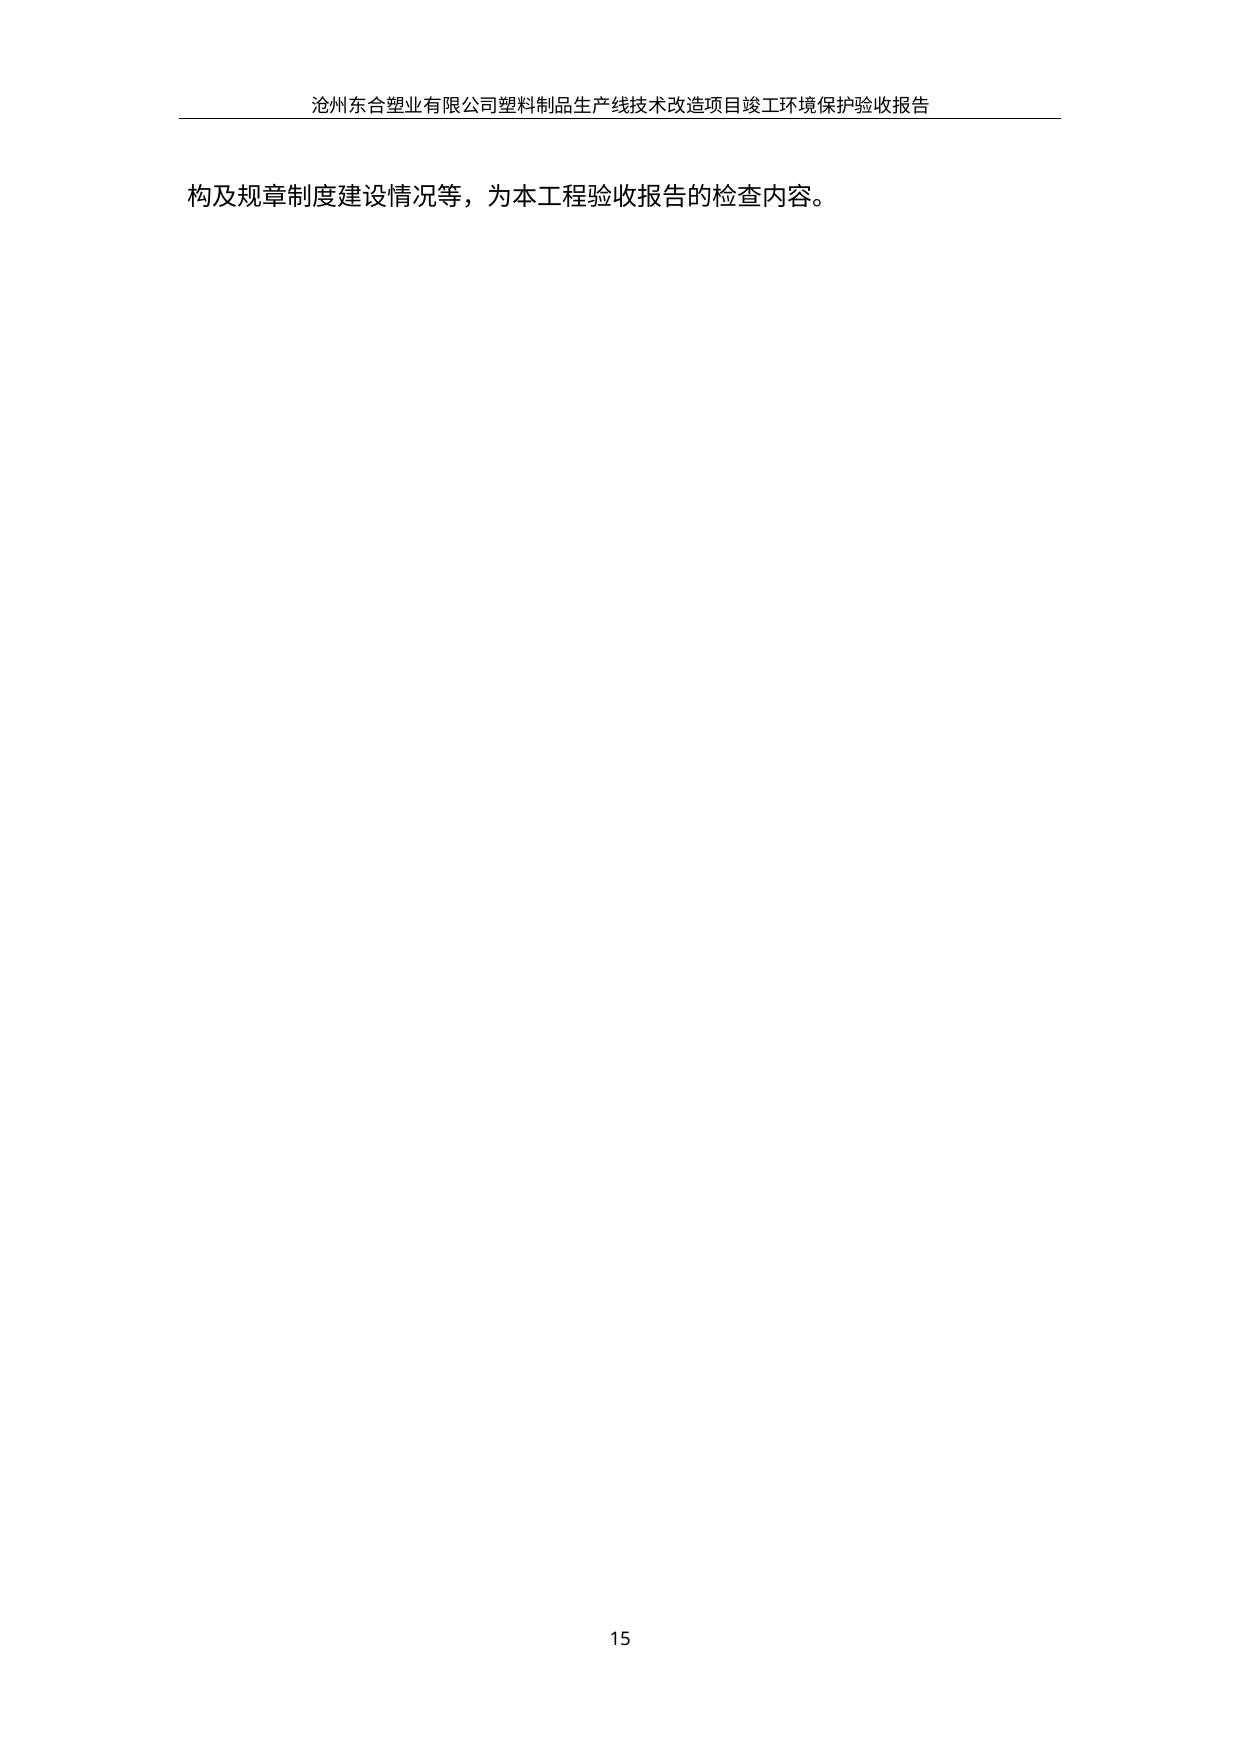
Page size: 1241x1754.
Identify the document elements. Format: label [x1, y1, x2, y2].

text [187, 162, 1053, 227]
